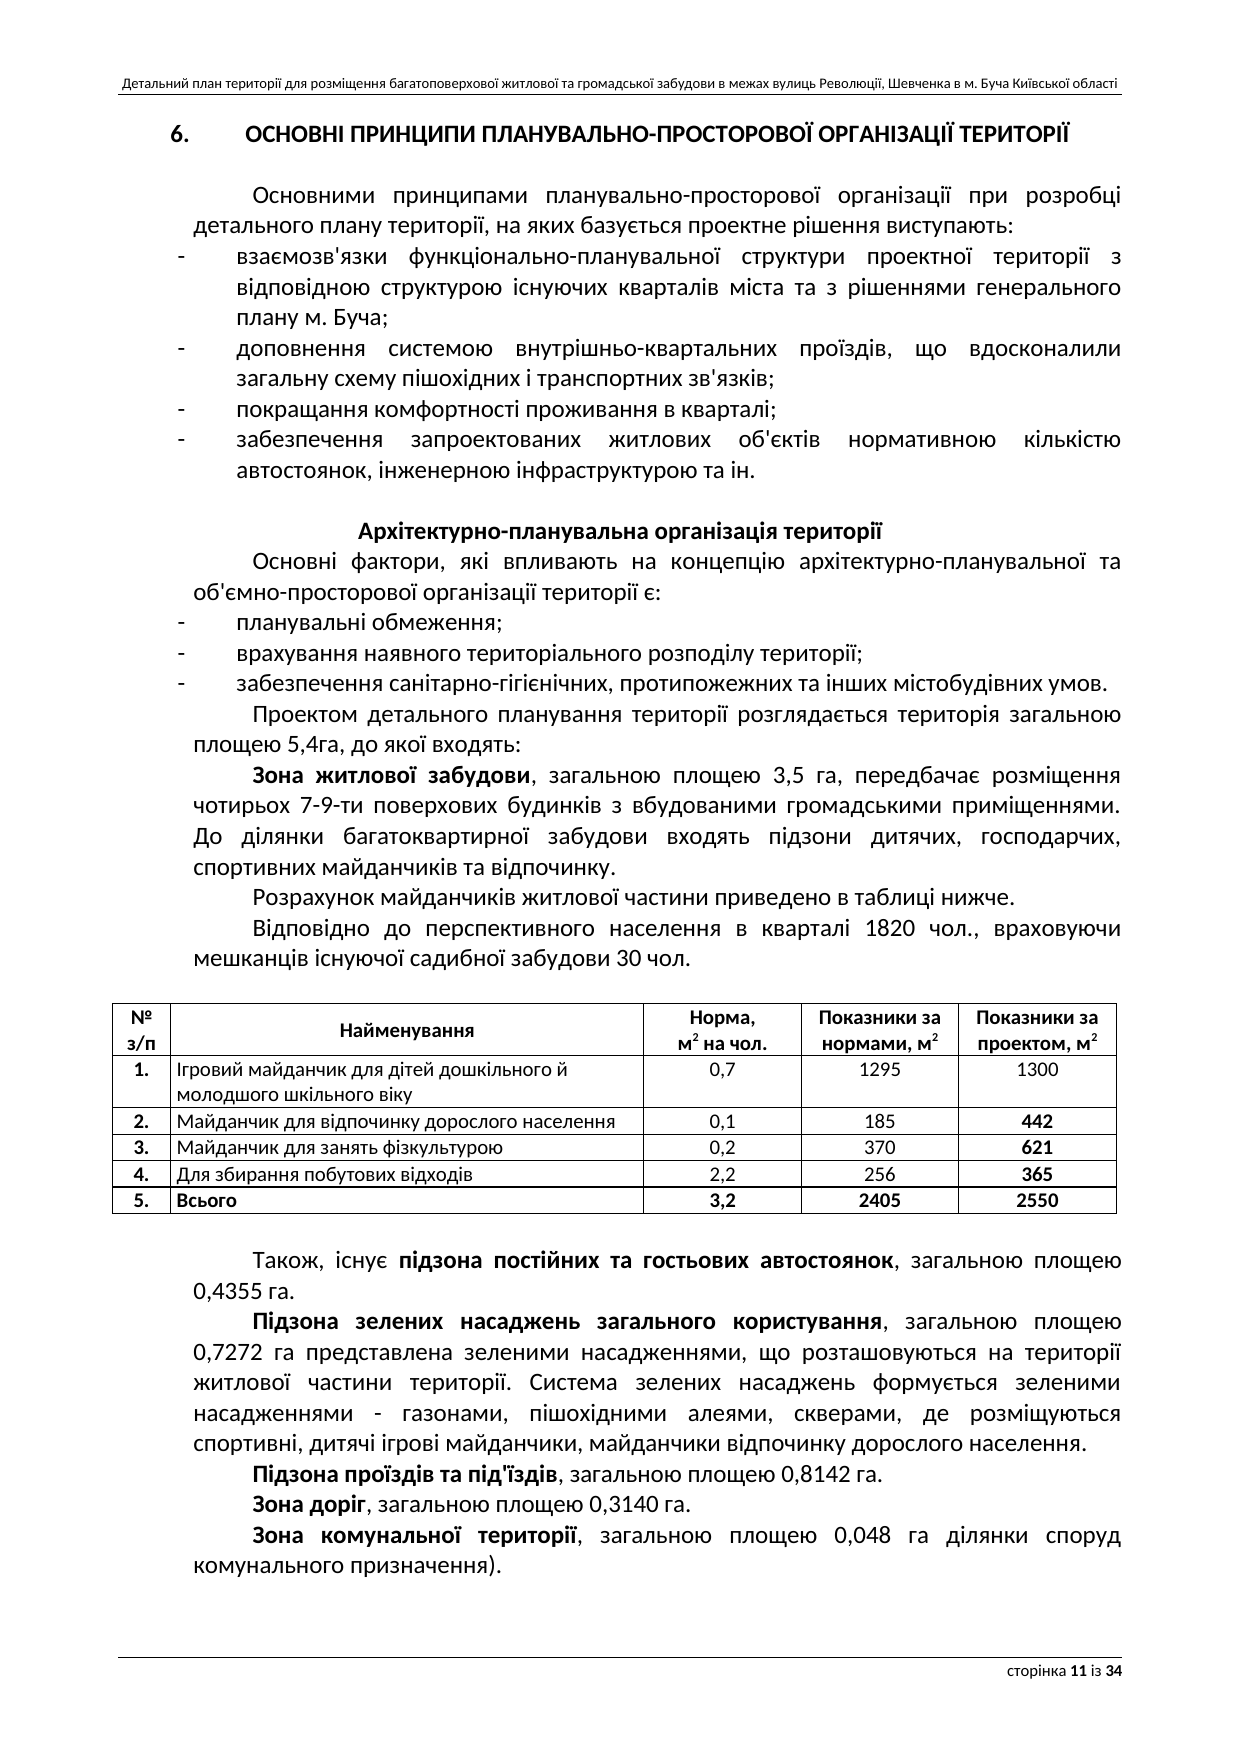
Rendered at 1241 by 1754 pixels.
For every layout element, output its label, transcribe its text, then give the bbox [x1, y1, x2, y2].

list забезпечення санітарно-гігієнічних, протипожежних та інших містобудівних умов. [177, 667, 1122, 698]
table_cell 365 [959, 1161, 1116, 1186]
text Також, існує підзона постійних та гостьових автостоянок, загальною площею 0,4355 га. [193, 1244, 1122, 1305]
table_cell 185 [802, 1108, 958, 1133]
table_cell 0,7 [644, 1056, 801, 1107]
text Проектом детального планування території розглядається територія загальною площею 5,4га, до якої входять: [193, 698, 1122, 759]
text Розрахунок майданчиків житлової частини приведено в таблиці нижче. [193, 881, 1122, 912]
table_cell 1295 [802, 1056, 958, 1107]
table_cell Всього [171, 1188, 643, 1213]
text Підзона зелених насаджень загального користування, загальною площею 0,7272 га представлена зеленими насадженнями, що розташовуються на території житлової частини території. Система зелених насаджень формується зеленими насадженнями - газонами, пішохідними алеями, скверами, де розміщуються спортивні, дитячі ігрові майданчики, майданчики відпочинку дорослого населення. [193, 1305, 1122, 1458]
list покращання комфортності проживання в кварталі; [177, 393, 1122, 423]
table_cell Ігровий майданчик для дітей дошкільного й молодшого шкільного віку [171, 1056, 643, 1107]
table_cell Для збирання побутових відходів [171, 1161, 643, 1186]
list забезпечення запроектованих житлових об'єктів нормативною кількістю автостоянок, інженерною інфраструктурою та ін. [177, 423, 1122, 484]
table_cell 442 [959, 1108, 1116, 1133]
table_cell 1. [113, 1056, 170, 1107]
table_cell 2,2 [644, 1161, 801, 1186]
table_cell 5. [113, 1188, 170, 1213]
table_cell 621 [959, 1135, 1116, 1160]
list взаємозв'язки функціонально-планувальної структури проектної території з відповідною структурою існуючих кварталів міста та з рішеннями генерального плану м. Буча; [177, 240, 1122, 332]
text Основні фактори, які впливають на концепцію архітектурно-планувальної та об'ємно-просторової організації території є: [193, 545, 1122, 606]
table_cell 2550 [959, 1188, 1116, 1213]
table_header Показники за нормами, м2 [802, 1004, 958, 1055]
table_cell 1300 [959, 1056, 1116, 1107]
text Зона комунальної території, загальною площею 0,048 га ділянки споруд комунального призначення). [193, 1519, 1122, 1580]
table_header Норма, м2 на чол. [644, 1004, 801, 1055]
list доповнення системою внутрішньо-квартальних проїздів, що вдосконалили загальну схему пішохідних і транспортних зв'язків; [177, 332, 1122, 393]
table_cell Майданчик для занять фізкультурою [171, 1135, 643, 1160]
table_cell 0,2 [644, 1135, 801, 1160]
text Архітектурно-планувальна організація території [118, 515, 1122, 545]
table_cell 2. [113, 1108, 170, 1133]
text Основними принципами планувально-просторової організації при розробці детального плану території, на яких базується проектне рішення виступають: [193, 179, 1122, 240]
table_cell 0,1 [644, 1108, 801, 1133]
table_cell Майданчик для відпочинку дорослого населення [171, 1108, 643, 1133]
list планувальні обмеження; [177, 606, 1122, 637]
table_cell 3,2 [644, 1188, 801, 1213]
table_cell 370 [802, 1135, 958, 1160]
text Зона доріг, загальною площею 0,3140 га. [193, 1488, 1122, 1519]
table_cell 3. [113, 1135, 170, 1160]
table_header Найменування [171, 1004, 643, 1055]
list врахування наявного територіального розподілу території; [177, 637, 1122, 667]
table_header № з/п [113, 1004, 170, 1055]
table_cell 256 [802, 1161, 958, 1186]
table_header Показники за проектом, м2 [959, 1004, 1116, 1055]
table_cell 2405 [802, 1188, 958, 1213]
text Відповідно до перспективного населення в кварталі 1820 чол., враховуючи мешканців існуючої садибної забудови 30 чол. [193, 912, 1122, 973]
text Зона житлової забудови, загальною площею 3,5 га, передбачає розміщення чотирьох 7-9-ти поверхових будинків з вбудованими громадськими приміщеннями. До ділянки багатоквартирної забудови входять підзони дитячих, господарчих, спортивних майданчиків та відпочинку. [193, 759, 1122, 881]
table_cell 4. [113, 1161, 170, 1186]
text 6. ОСНОВНІ ПРИНЦИПИ ПЛАНУВАЛЬНО-ПРОСТОРОВОЇ ОРГАНІЗАЦІЇ ТЕРИТОРІЇ [118, 118, 1122, 149]
text Підзона проїздів та під'їздів, загальною площею 0,8142 га. [193, 1458, 1122, 1488]
